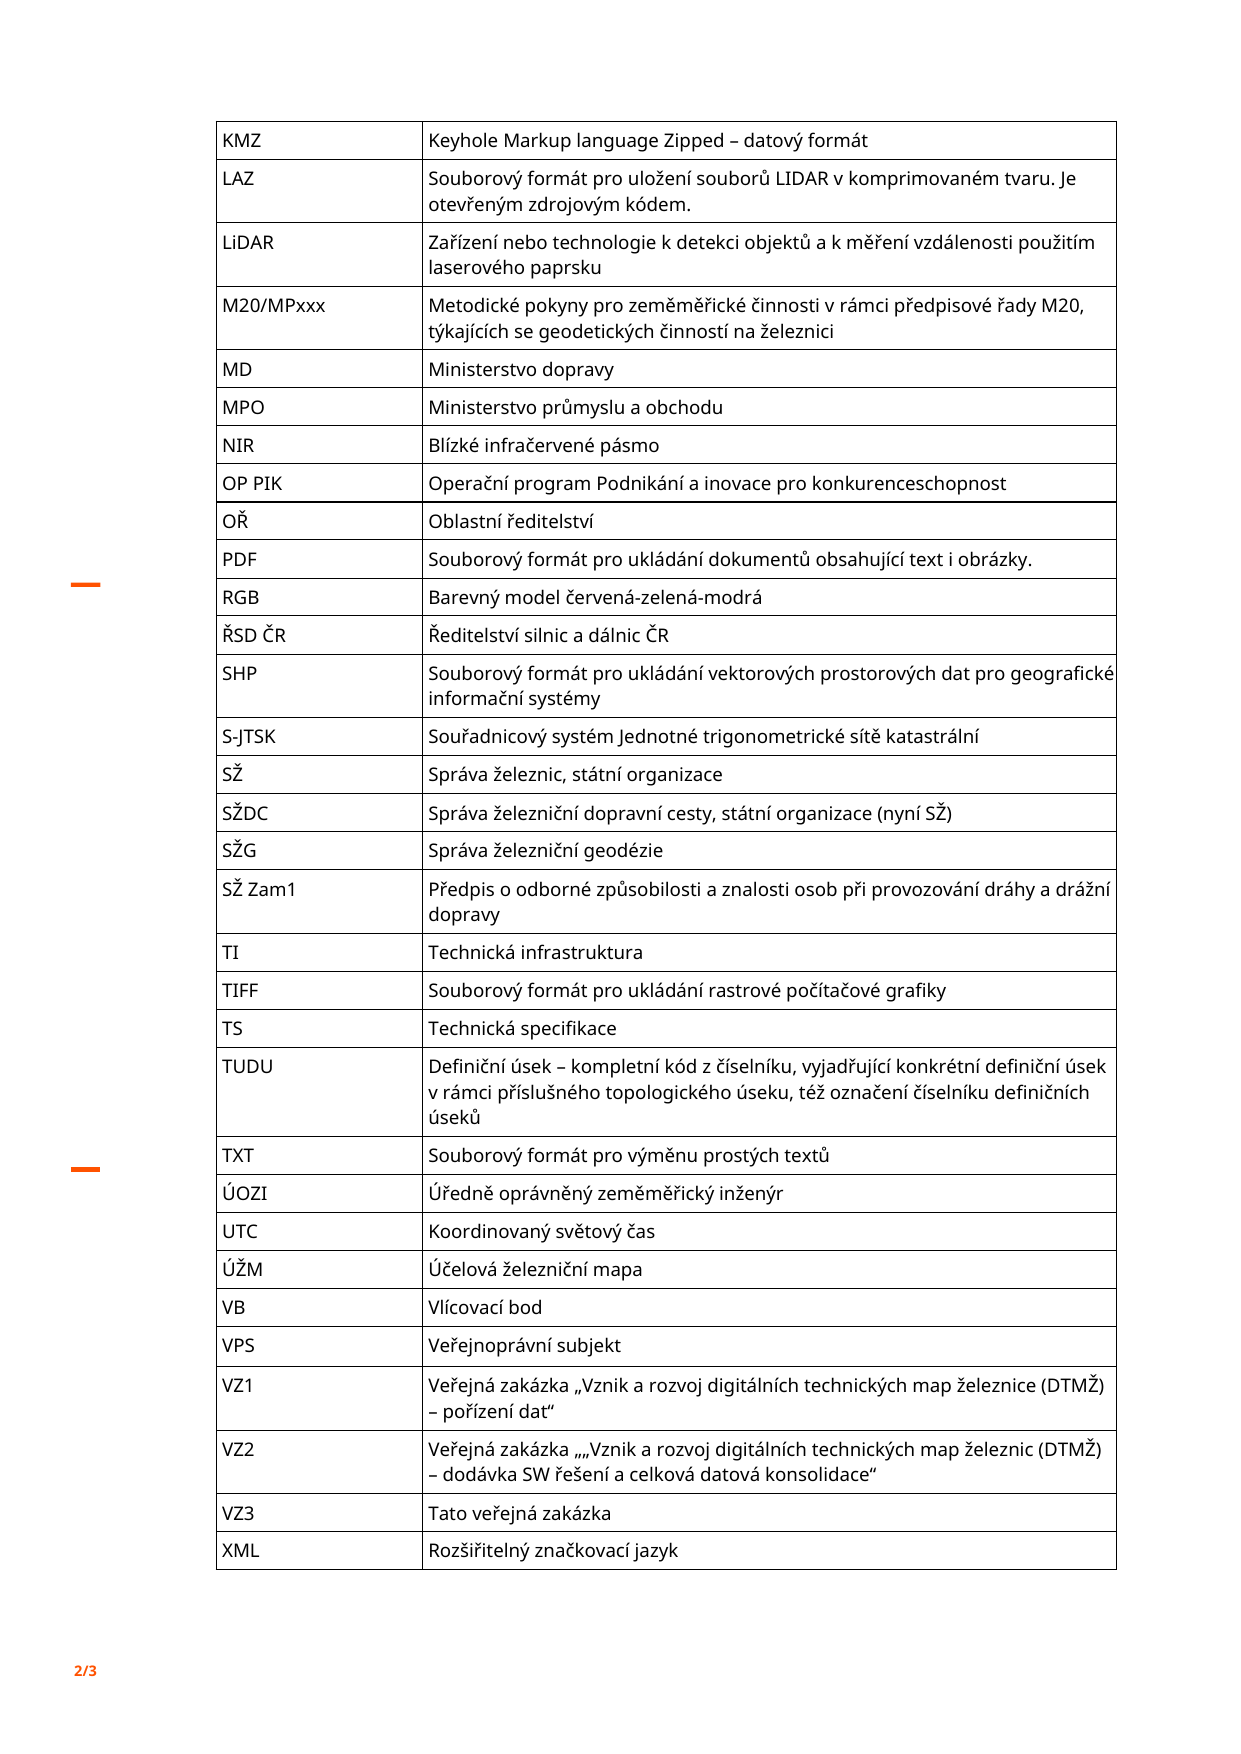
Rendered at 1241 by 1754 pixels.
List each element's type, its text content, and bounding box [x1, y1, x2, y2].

table_cell Definiční úsek – kompletní kód z číselníku, vyjadřující konkrétní definiční úsek v rámci příslušného topologického úseku, též označení číselníku definičních úseků [423, 1048, 1116, 1136]
table_cell Ředitelství silnic a dálnic ČR [423, 616, 1116, 653]
table_cell Blízké infračervené pásmo [423, 426, 1116, 463]
table_cell SHP [217, 655, 422, 717]
table_cell Veřejnoprávní subjekt [423, 1327, 1116, 1366]
table_cell ÚŽM [217, 1251, 422, 1288]
table_cell KMZ [217, 122, 422, 159]
table_cell SŽG [217, 832, 422, 869]
table_cell Barevný model červená-zelená-modrá [423, 579, 1116, 615]
table_cell VZ2 [217, 1431, 422, 1493]
table_cell Rozšiřitelný značkovací jazyk [423, 1532, 1116, 1569]
table_cell UTC [217, 1213, 422, 1250]
table_cell SŽ [217, 756, 422, 793]
table_cell Technická specifikace [423, 1010, 1116, 1047]
table_cell SŽDC [217, 794, 422, 831]
table_cell Zařízení nebo technologie k detekci objektů a k měření vzdálenosti použitím laserového paprsku [423, 223, 1116, 286]
table_cell S-JTSK [217, 718, 422, 755]
table_cell VB [217, 1289, 422, 1326]
table_cell Souborový formát pro výměnu prostých textů [423, 1137, 1116, 1174]
table_cell Správa železnic, státní organizace [423, 756, 1116, 793]
table_cell Keyhole Markup language Zipped – datový formát [423, 122, 1116, 159]
table_cell PDF [217, 540, 422, 577]
table_cell TI [217, 934, 422, 971]
table_cell TS [217, 1010, 422, 1047]
table_cell LiDAR [217, 223, 422, 286]
table_cell VZ3 [217, 1494, 422, 1531]
table_cell Správa železniční dopravní cesty, státní organizace (nyní SŽ) [423, 794, 1116, 831]
table_cell Veřejná zakázka „„Vznik a rozvoj digitálních technických map železnic (DTMŽ) – dodávka SW řešení a celková datová konsolidace“ [423, 1431, 1116, 1493]
table_cell Souborový formát pro ukládání rastrové počítačové grafiky [423, 972, 1116, 1009]
table_cell Předpis o odborné způsobilosti a znalosti osob při provozování dráhy a drážní dopravy [423, 870, 1116, 933]
table_cell Oblastní ředitelství [423, 503, 1116, 539]
table_cell VPS [217, 1327, 422, 1366]
table_cell Technická infrastruktura [423, 934, 1116, 971]
table_cell RGB [217, 579, 422, 615]
table_cell Správa železniční geodézie [423, 832, 1116, 869]
table_cell Tato veřejná zakázka [423, 1494, 1116, 1531]
table_cell Ministerstvo průmyslu a obchodu [423, 388, 1116, 425]
table_cell OP PIK [217, 464, 422, 501]
table_cell Souborový formát pro ukládání vektorových prostorových dat pro geografické informační systémy [423, 655, 1116, 717]
table_cell TUDU [217, 1048, 422, 1136]
table_cell MPO [217, 388, 422, 425]
table_cell Veřejná zakázka „Vznik a rozvoj digitálních technických map železnice (DTMŽ) – pořízení dat“ [423, 1367, 1116, 1429]
table_cell TXT [217, 1137, 422, 1174]
table_cell XML [217, 1532, 422, 1569]
table_cell ÚOZI [217, 1175, 422, 1212]
table_cell Ministerstvo dopravy [423, 350, 1116, 387]
table_cell Vlícovací bod [423, 1289, 1116, 1326]
table_cell Souřadnicový systém Jednotné trigonometrické sítě katastrální [423, 718, 1116, 755]
table_cell SŽ Zam1 [217, 870, 422, 933]
table_cell TIFF [217, 972, 422, 1009]
table_cell ŘSD ČR [217, 616, 422, 653]
table_cell Koordinovaný světový čas [423, 1213, 1116, 1250]
table_cell M20/MPxxx [217, 287, 422, 349]
table_cell VZ1 [217, 1367, 422, 1429]
table_cell NIR [217, 426, 422, 463]
table_cell Účelová železniční mapa [423, 1251, 1116, 1288]
table_cell Souborový formát pro uložení souborů LIDAR v komprimovaném tvaru. Je otevřeným zdrojovým kódem. [423, 160, 1116, 222]
table_cell OŘ [217, 503, 422, 539]
table_cell Souborový formát pro ukládání dokumentů obsahující text i obrázky. [423, 540, 1116, 577]
table_cell MD [217, 350, 422, 387]
table_cell Úředně oprávněný zeměměřický inženýr [423, 1175, 1116, 1212]
table_cell Metodické pokyny pro zeměměřické činnosti v rámci předpisové řady M20, týkajících se geodetických činností na železnici [423, 287, 1116, 349]
table_cell LAZ [217, 160, 422, 222]
table_cell Operační program Podnikání a inovace pro konkurenceschopnost [423, 464, 1116, 501]
